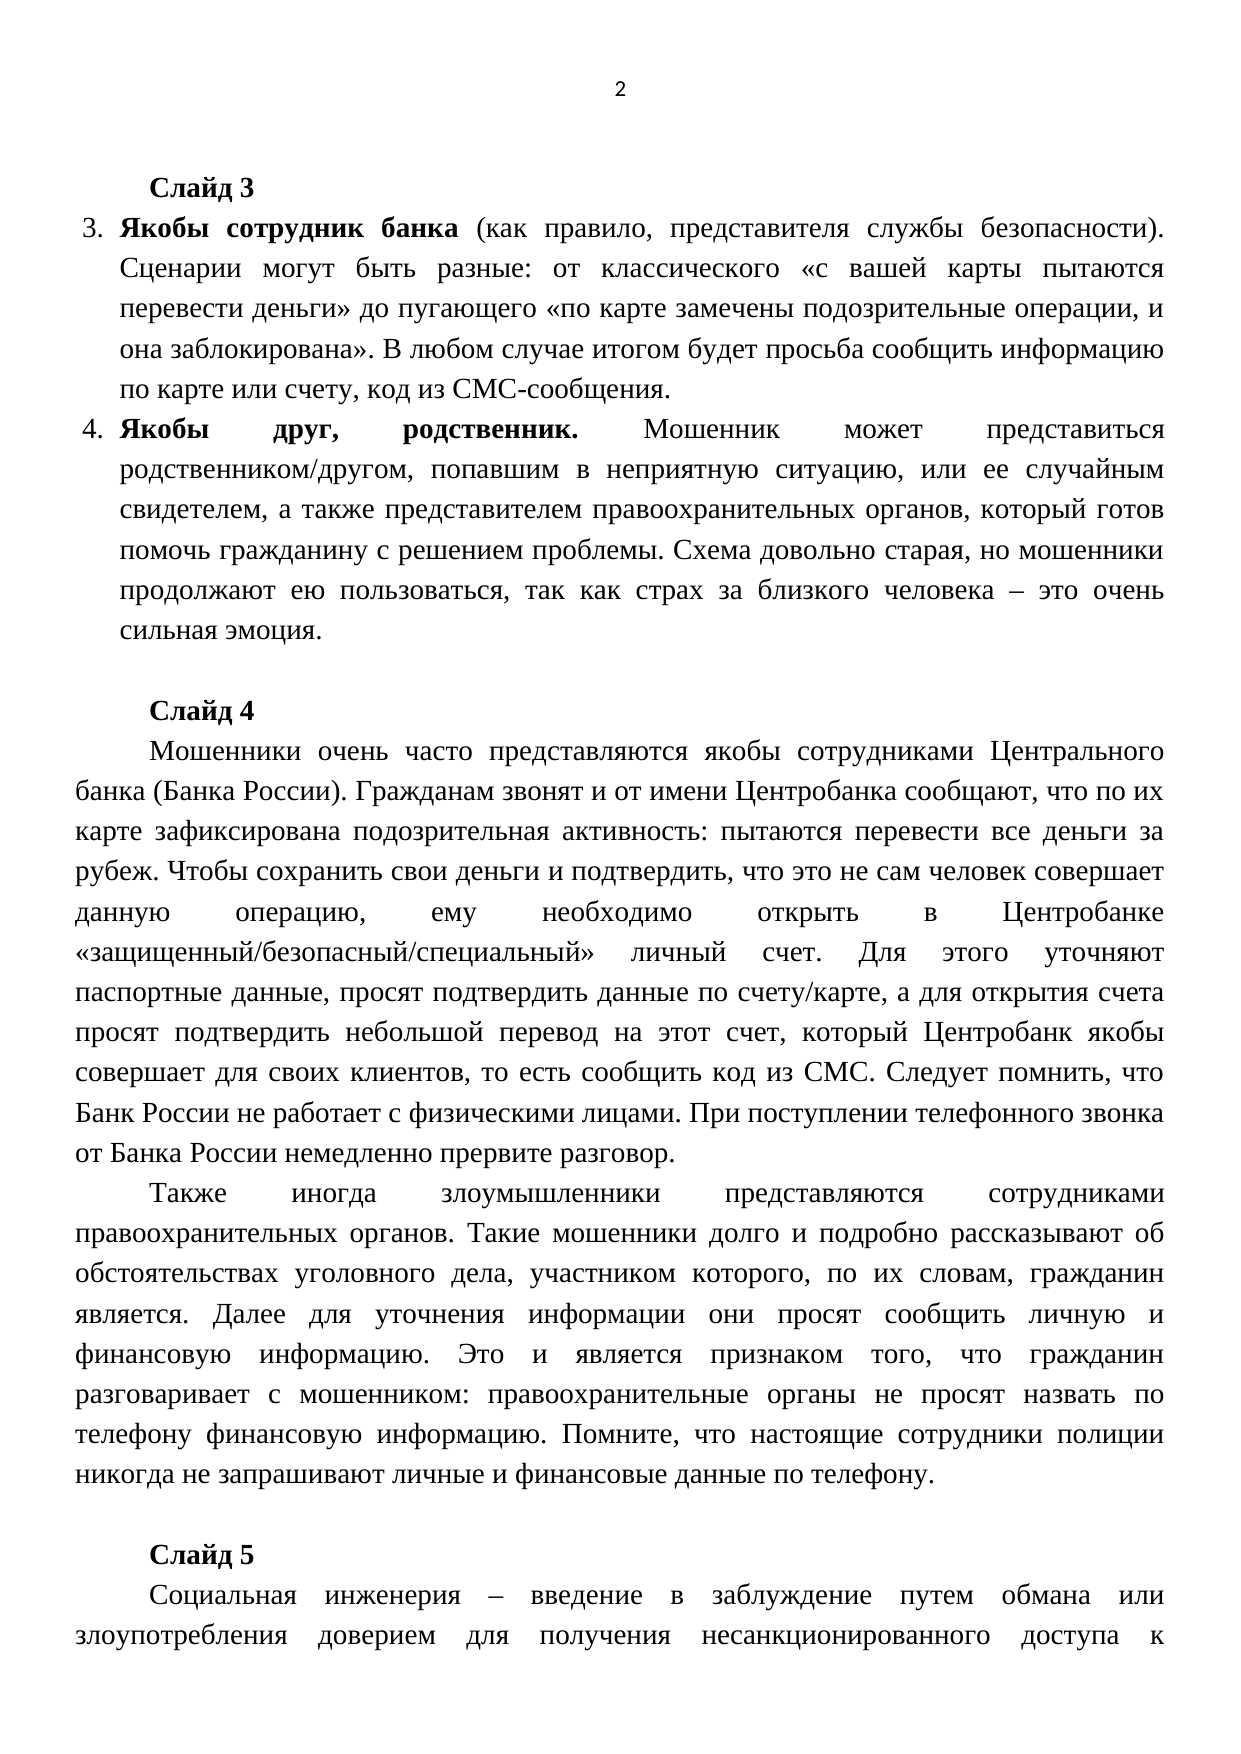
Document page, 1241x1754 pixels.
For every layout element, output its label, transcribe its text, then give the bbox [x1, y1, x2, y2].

text Слайд 4 [75, 693, 1165, 726]
list Якобы сотрудник банка (как правило, представителя службы безопасности). Сценарии могут быть разные: от классического «с вашей карты пытаются перевести деньги» до пугающего «по карте замечены подозрительные операции, и она заблокирована». В любом случае итогом будет просьба сообщить информацию по карте или счету, код из СМС-сообщения. [82, 210, 1165, 404]
text Слайд 5 [75, 1537, 1165, 1571]
list Якобы друг, родственник. Мошенник может представиться родственником/другом, попавшим в неприятную ситуацию, или ее случайным свидетелем, а также представителем правоохранительных органов, который готов помочь гражданину с решением проблемы. Схема довольно старая, но мошенники продолжают ею пользоваться, так как страх за близкого человека – это очень сильная эмоция. [82, 411, 1165, 646]
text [75, 1577, 1165, 1651]
text Слайд 3 [75, 170, 1165, 203]
text Также иногда злоумышленники представляются сотрудниками правоохранительных органов. Такие мошенники долго и подробно рассказывают об обстоятельствах уголовного дела, участником которого, по их словам, гражданин является. Далее для уточнения информации они просят сообщить личную и финансовую информацию. Это и является признаком того, что гражданин разговаривает с мошенником: правоохранительные органы не просят назвать по телефону финансовую информацию. Помните, что настоящие сотрудники полиции никогда не запрашивают личные и финансовые данные по телефону. [75, 1175, 1165, 1490]
text Мошенники очень часто представляются якобы сотрудниками Центрального банка (Банка России). Гражданам звонят и от имени Центробанка сообщают, что по их карте зафиксирована подозрительная активность: пытаются перевести все деньги за рубеж. Чтобы сохранить свои деньги и подтвердить, что это не сам человек совершает данную операцию, ему необходимо открыть в Центробанке «защищенный/безопасный/специальный» личный счет. Для этого уточняют паспортные данные, просят подтвердить данные по счету/карте, а для открытия счета просят подтвердить небольшой перевод на этот счет, который Центробанк якобы совершает для своих клиентов, то есть сообщить код из СМС. Следует помнить, что Банк России не работает с физическими лицами. При поступлении телефонного звонка от Банка России немедленно прервите разговор. [75, 733, 1165, 1168]
